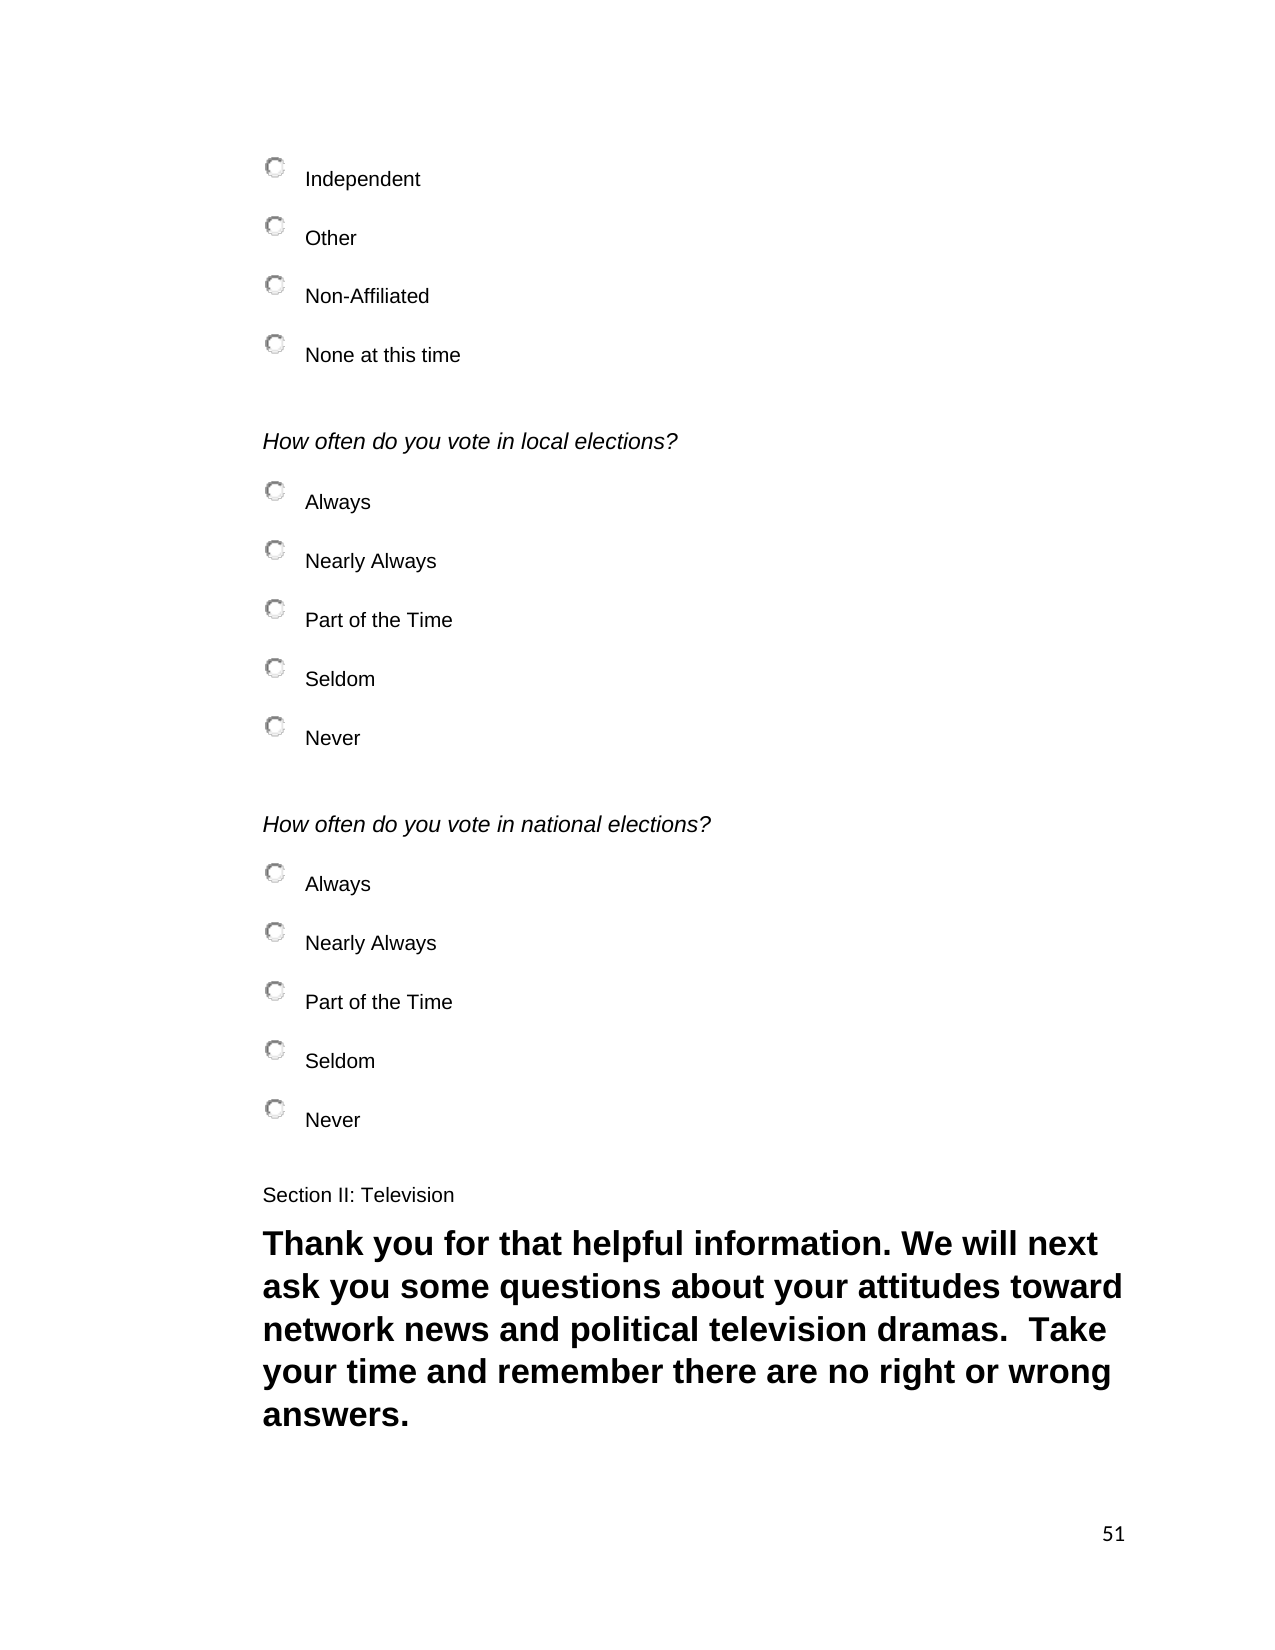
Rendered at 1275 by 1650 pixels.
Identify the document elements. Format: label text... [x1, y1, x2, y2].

text Always [262, 473, 1125, 514]
text None at this time [262, 327, 1125, 367]
text Other [262, 209, 1125, 249]
text How often do you vote in national elections? [262, 811, 1125, 837]
text Seldom [262, 1033, 1125, 1073]
text How often do you vote in local elections? [262, 428, 1125, 455]
text Independent [262, 150, 1125, 190]
text Part of the Time [262, 591, 1125, 632]
text Non-Affiliated [262, 268, 1125, 308]
text Never [262, 1092, 1125, 1132]
text Never [262, 709, 1125, 750]
text Nearly Always [262, 532, 1125, 573]
text Always [262, 856, 1125, 896]
text Thank you for that helpful information. We will next ask you some questions about your attitudes toward network news and political television dramas. Take your time and remember there are no right or wrong answers. [262, 1223, 1125, 1434]
text Part of the Time [262, 974, 1125, 1014]
text Nearly Always [262, 915, 1125, 955]
text Seldom [262, 650, 1125, 691]
text Section II: Television [262, 1151, 1125, 1207]
